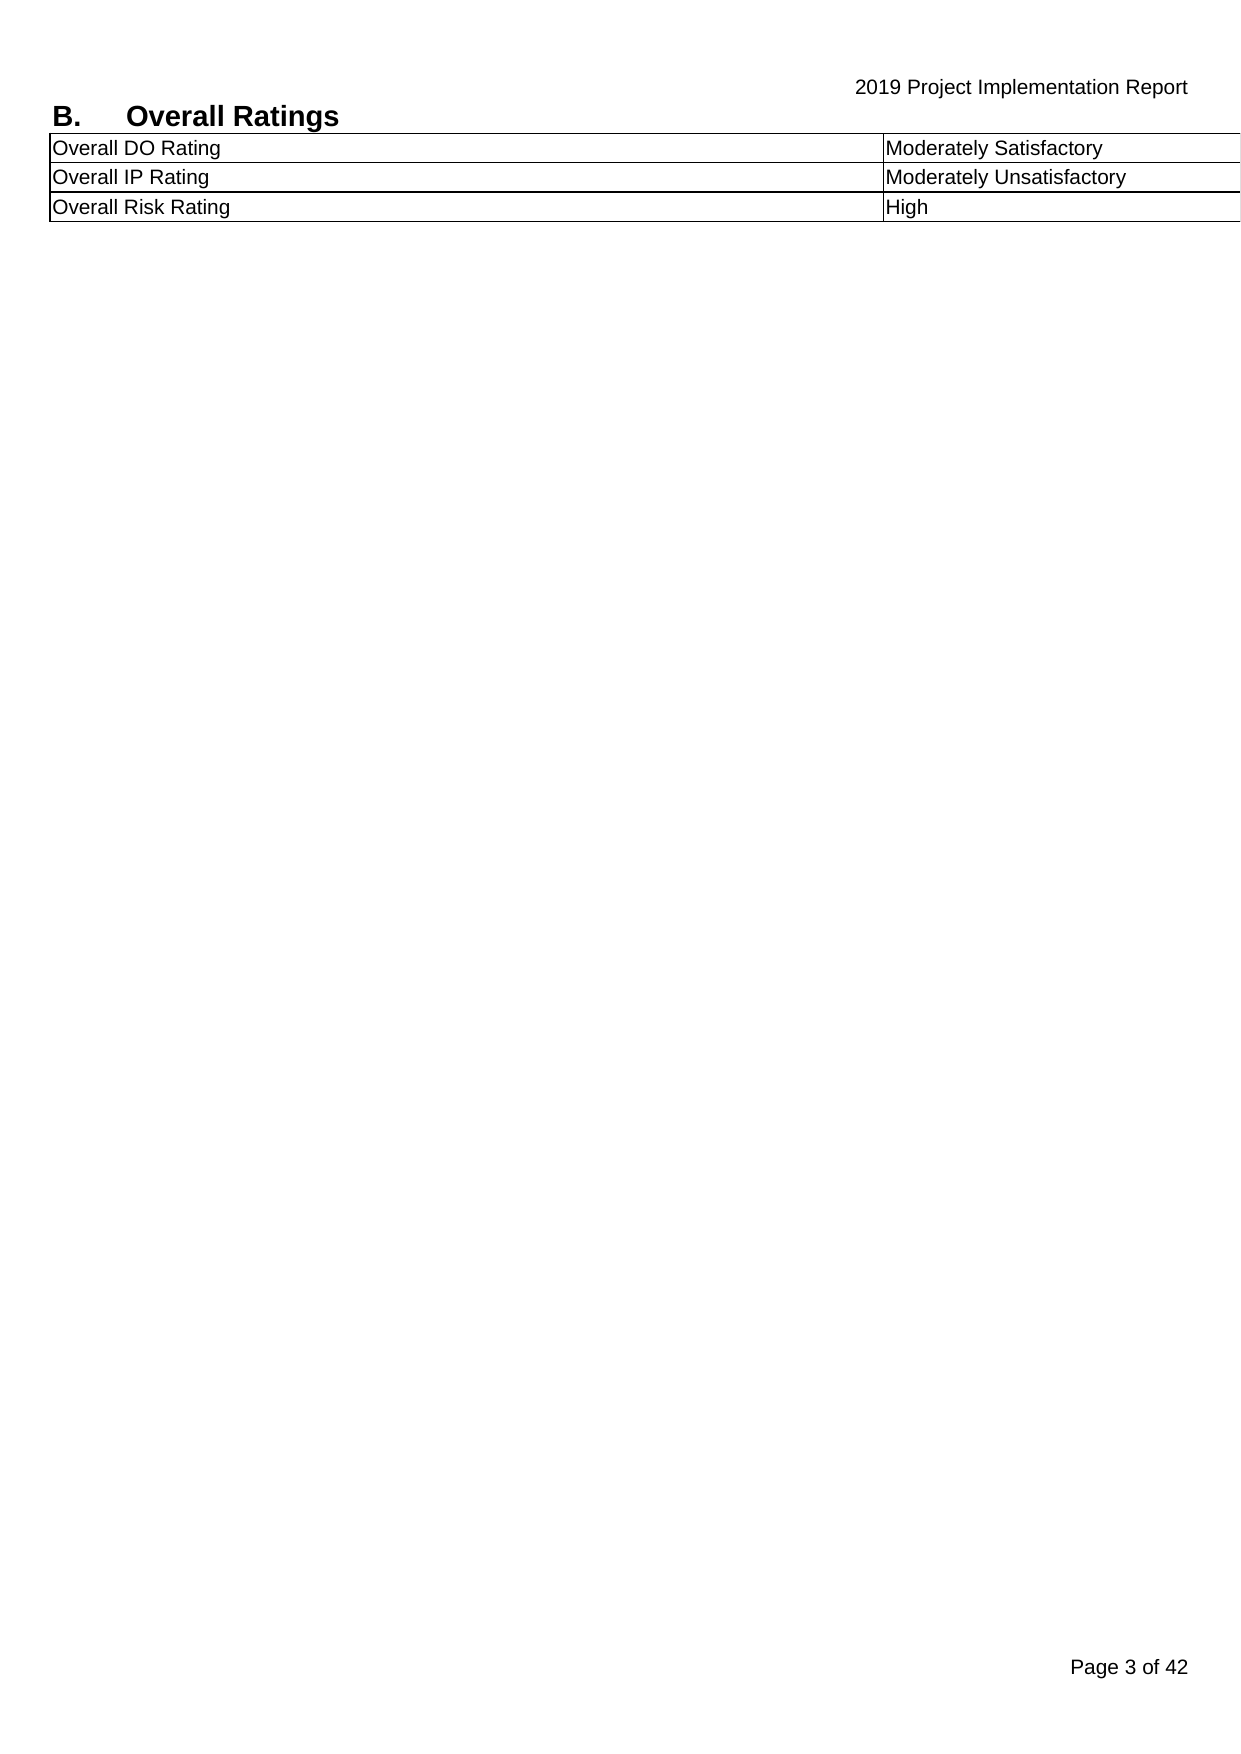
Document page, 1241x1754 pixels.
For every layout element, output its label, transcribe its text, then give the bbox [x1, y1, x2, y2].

table_cell Overall Risk Rating [51, 193, 883, 221]
table_header Moderately Satisfactory [884, 134, 1240, 162]
table_header Overall DO Rating [51, 134, 883, 162]
subtitle Overall Ratings [52, 99, 1188, 132]
table_cell High [884, 193, 1240, 221]
table_cell Moderately Unsatisfactory [884, 163, 1240, 191]
table_cell Overall IP Rating [51, 163, 883, 191]
